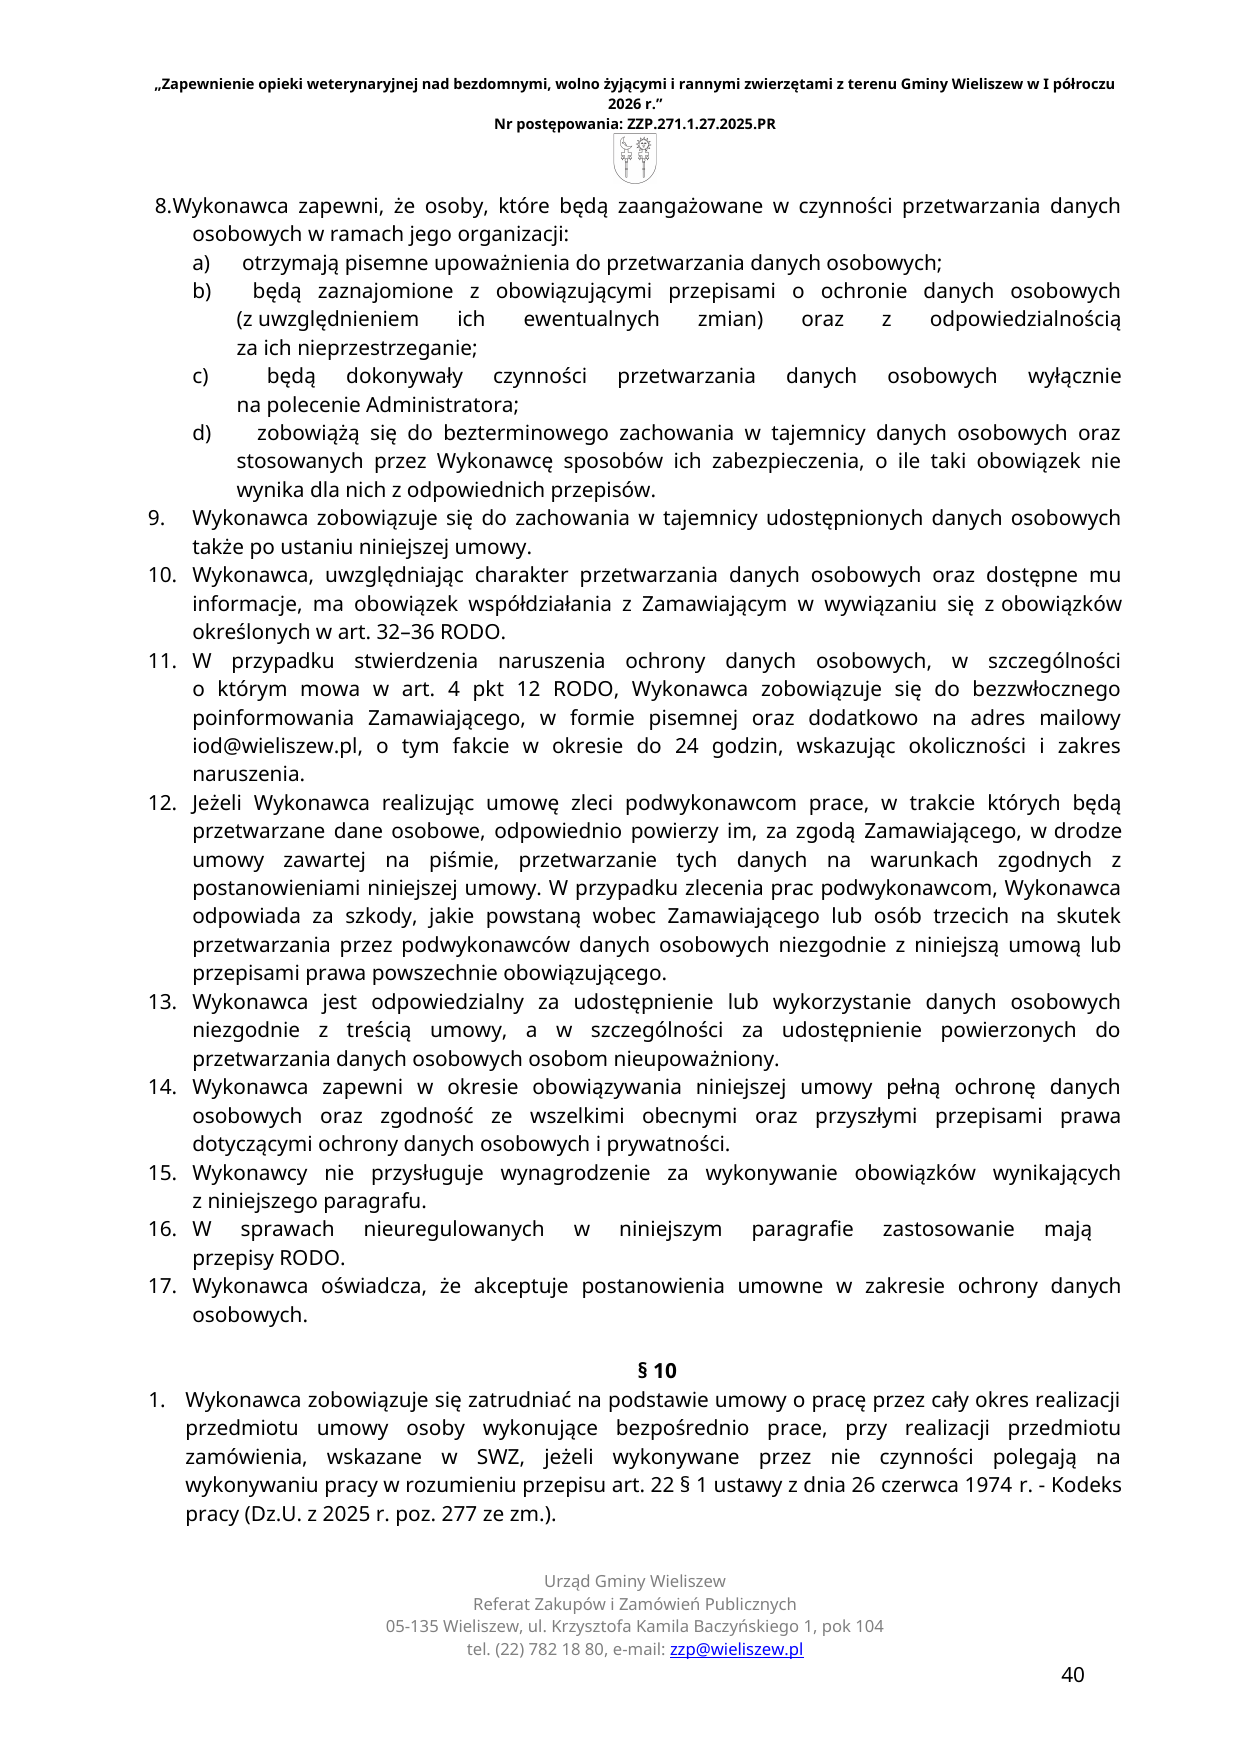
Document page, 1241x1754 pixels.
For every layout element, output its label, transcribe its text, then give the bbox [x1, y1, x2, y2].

text § 10 [192, 1357, 1122, 1385]
list W przypadku stwierdzenia naruszenia ochrony danych osobowych, w szczególności o którym mowa w art. 4 pkt 12 RODO, Wykonawca zobowiązuje się do bezzwłocznego poinformowania Zamawiającego, w formie pisemnej oraz dodatkowo na adres mailowy iod@wieliszew.pl, o tym fakcie w okresie do 24 godzin, wskazując okoliczności i zakres naruszenia. [148, 646, 1122, 788]
list Jeżeli Wykonawca realizując umowę zleci podwykonawcom prace, w trakcie których będą przetwarzane dane osobowe, odpowiednio powierzy im, za zgodą Zamawiającego, w drodze umowy zawartej na piśmie, przetwarzanie tych danych na warunkach zgodnych z postanowieniami niniejszej umowy. W przypadku zlecenia prac podwykonawcom, Wykonawca odpowiada za szkody, jakie powstaną wobec Zamawiającego lub osób trzecich na skutek przetwarzania przez podwykonawców danych osobowych niezgodnie z niniejszą umową lub przepisami prawa powszechnie obowiązującego. [148, 788, 1122, 987]
list Wykonawca zapewni, że osoby, które będą zaangażowane w czynności przetwarzania danych osobowych w ramach jego organizacji: [154, 191, 1122, 248]
list Wykonawca jest odpowiedzialny za udostępnienie lub wykorzystanie danych osobowych niezgodnie z treścią umowy, a w szczególności za udostępnienie powierzonych do przetwarzania danych osobowych osobom nieupoważniony. [148, 987, 1122, 1072]
list Wykonawca oświadcza, że akceptuje postanowienia umowne w zakresie ochrony danych osobowych. [148, 1271, 1122, 1328]
list Wykonawca zobowiązuje się zatrudniać na podstawie umowy o pracę przez cały okres realizacji przedmiotu umowy osoby wykonujące bezpośrednio prace, przy realizacji przedmiotu zamówienia, wskazane w SWZ, jeżeli wykonywane przez nie czynności polegają na wykonywaniu pracy w rozumieniu przepisu art. 22 § 1 ustawy z dnia 26 czerwca 1974 r. - Kodeks pracy (Dz.U. z 2025 r. poz. 277 ze zm.). [148, 1385, 1122, 1527]
list Wykonawca zobowiązuje się do zachowania w tajemnicy udostępnionych danych osobowych także po ustaniu niniejszej umowy. [148, 503, 1122, 560]
list Wykonawca zapewni w okresie obowiązywania niniejszej umowy pełną ochronę danych osobowych oraz zgodność ze wszelkimi obecnymi oraz przyszłymi przepisami prawa dotyczącymi ochrony danych osobowych i prywatności. [148, 1072, 1122, 1158]
list Wykonawcy nie przysługuje wynagrodzenie za wykonywanie obowiązków wynikających z niniejszego paragrafu. [148, 1158, 1122, 1214]
list będą dokonywały czynności przetwarzania danych osobowych wyłącznie na polecenie Administratora; [192, 361, 1122, 418]
list będą zaznajomione z obowiązującymi przepisami o ochronie danych osobowych (z uwzględnieniem ich ewentualnych zmian) oraz z odpowiedzialnością za ich nieprzestrzeganie; [192, 276, 1122, 361]
list zobowiążą się do bezterminowego zachowania w tajemnicy danych osobowych oraz stosowanych przez Wykonawcę sposobów ich zabezpieczenia, o ile taki obowiązek nie wynika dla nich z odpowiednich przepisów. [192, 418, 1122, 503]
list Wykonawca, uwzględniając charakter przetwarzania danych osobowych oraz dostępne mu informacje, ma obowiązek współdziałania z Zamawiającym w wywiązaniu się z obowiązków określonych w art. 32–36 RODO. [148, 560, 1122, 646]
list W sprawach nieuregulowanych w niniejszym paragrafie zastosowanie mają przepisy RODO. [148, 1214, 1122, 1271]
list otrzymają pisemne upoważnienia do przetwarzania danych osobowych; [192, 248, 1122, 276]
picture [613, 133, 657, 184]
